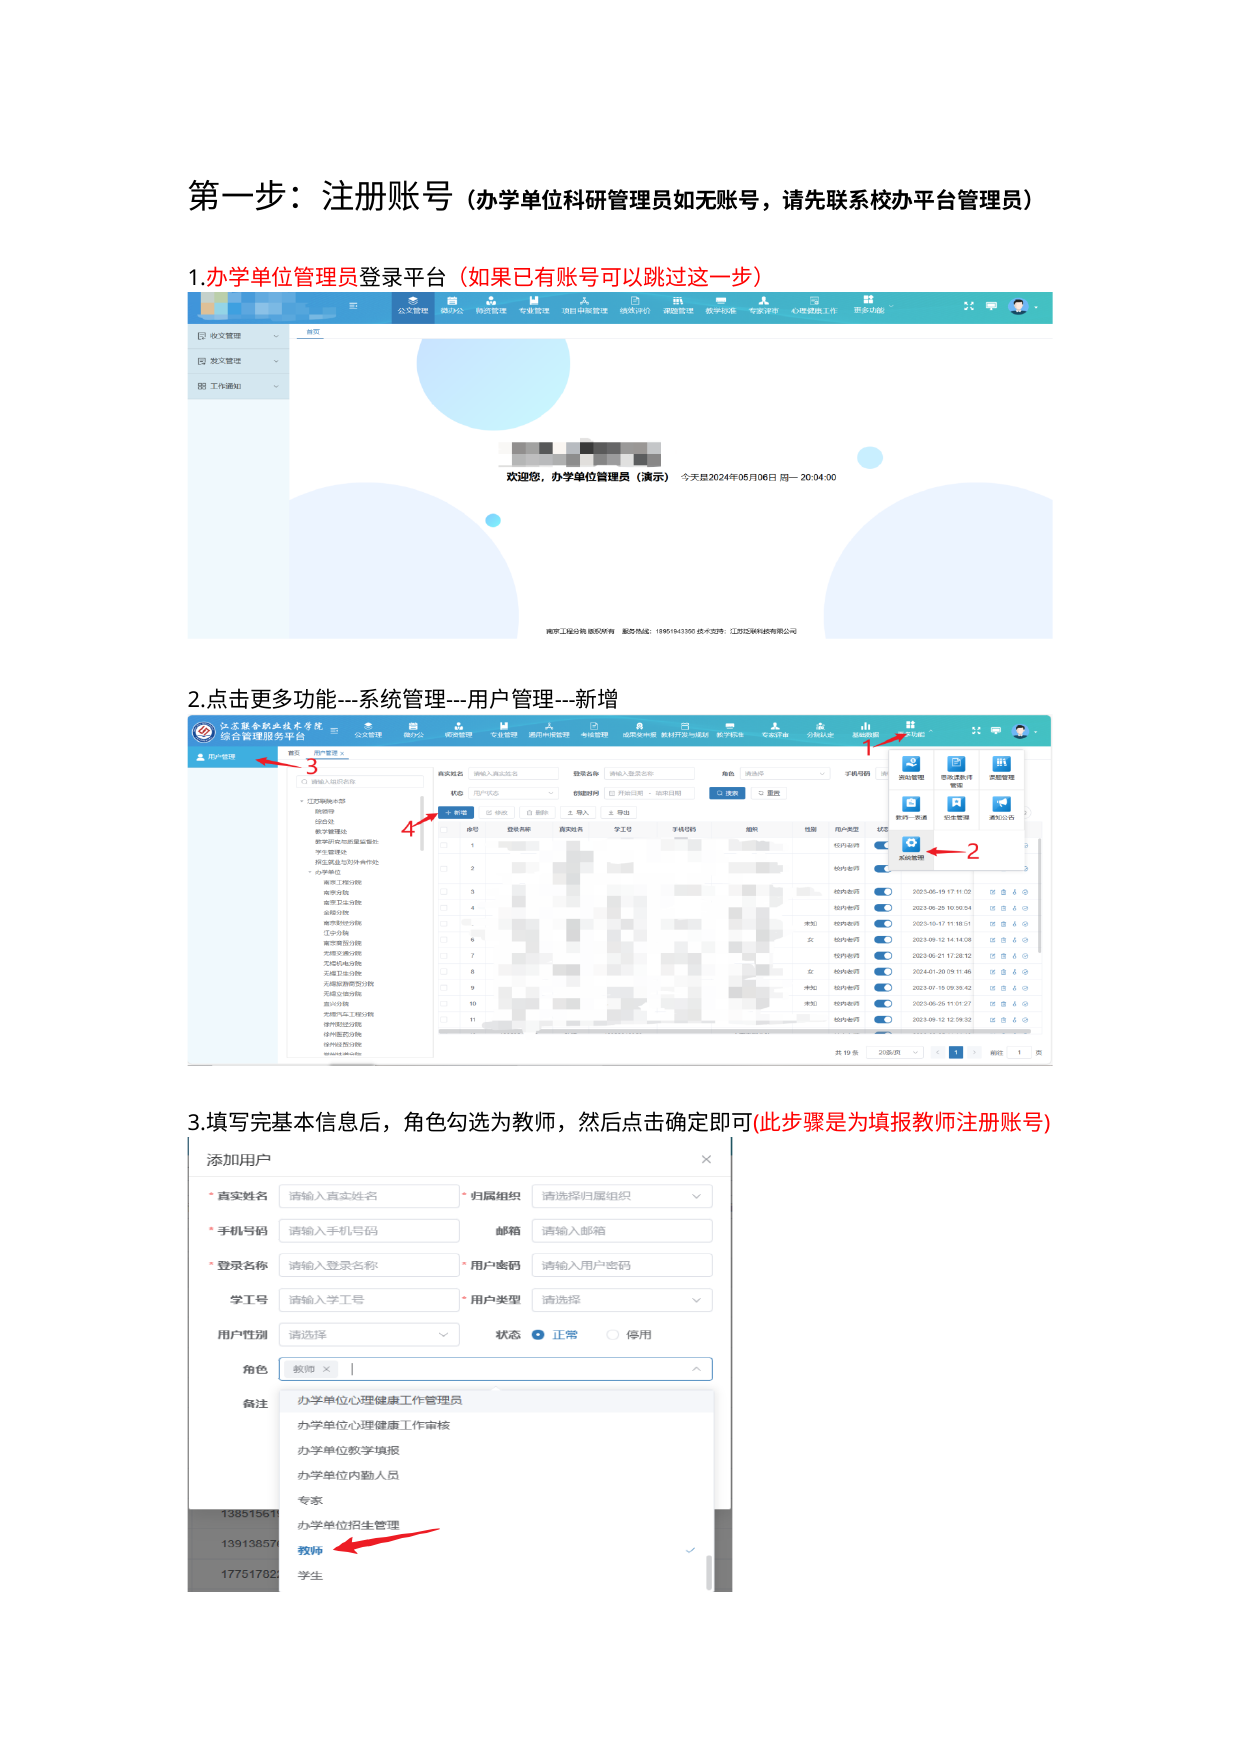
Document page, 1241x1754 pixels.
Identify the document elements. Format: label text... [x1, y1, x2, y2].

text 第一步：注册账号（办学单位科研管理员如无账号，请先联系校办平台管理员） [187, 162, 1053, 227]
picture [187, 1137, 733, 1592]
text 1.办学单位管理员登录平台（如果已有账号可以跳过这一步） [187, 259, 1053, 292]
text 3.填写完基本信息后，角色勾选为教师，然后点击确定即可(此步骤是为填报教师注册账号) [187, 1104, 1053, 1137]
picture [187, 292, 1053, 639]
text 2.点击更多功能---系统管理---用户管理---新增 [187, 682, 1053, 714]
picture [187, 714, 1053, 1066]
